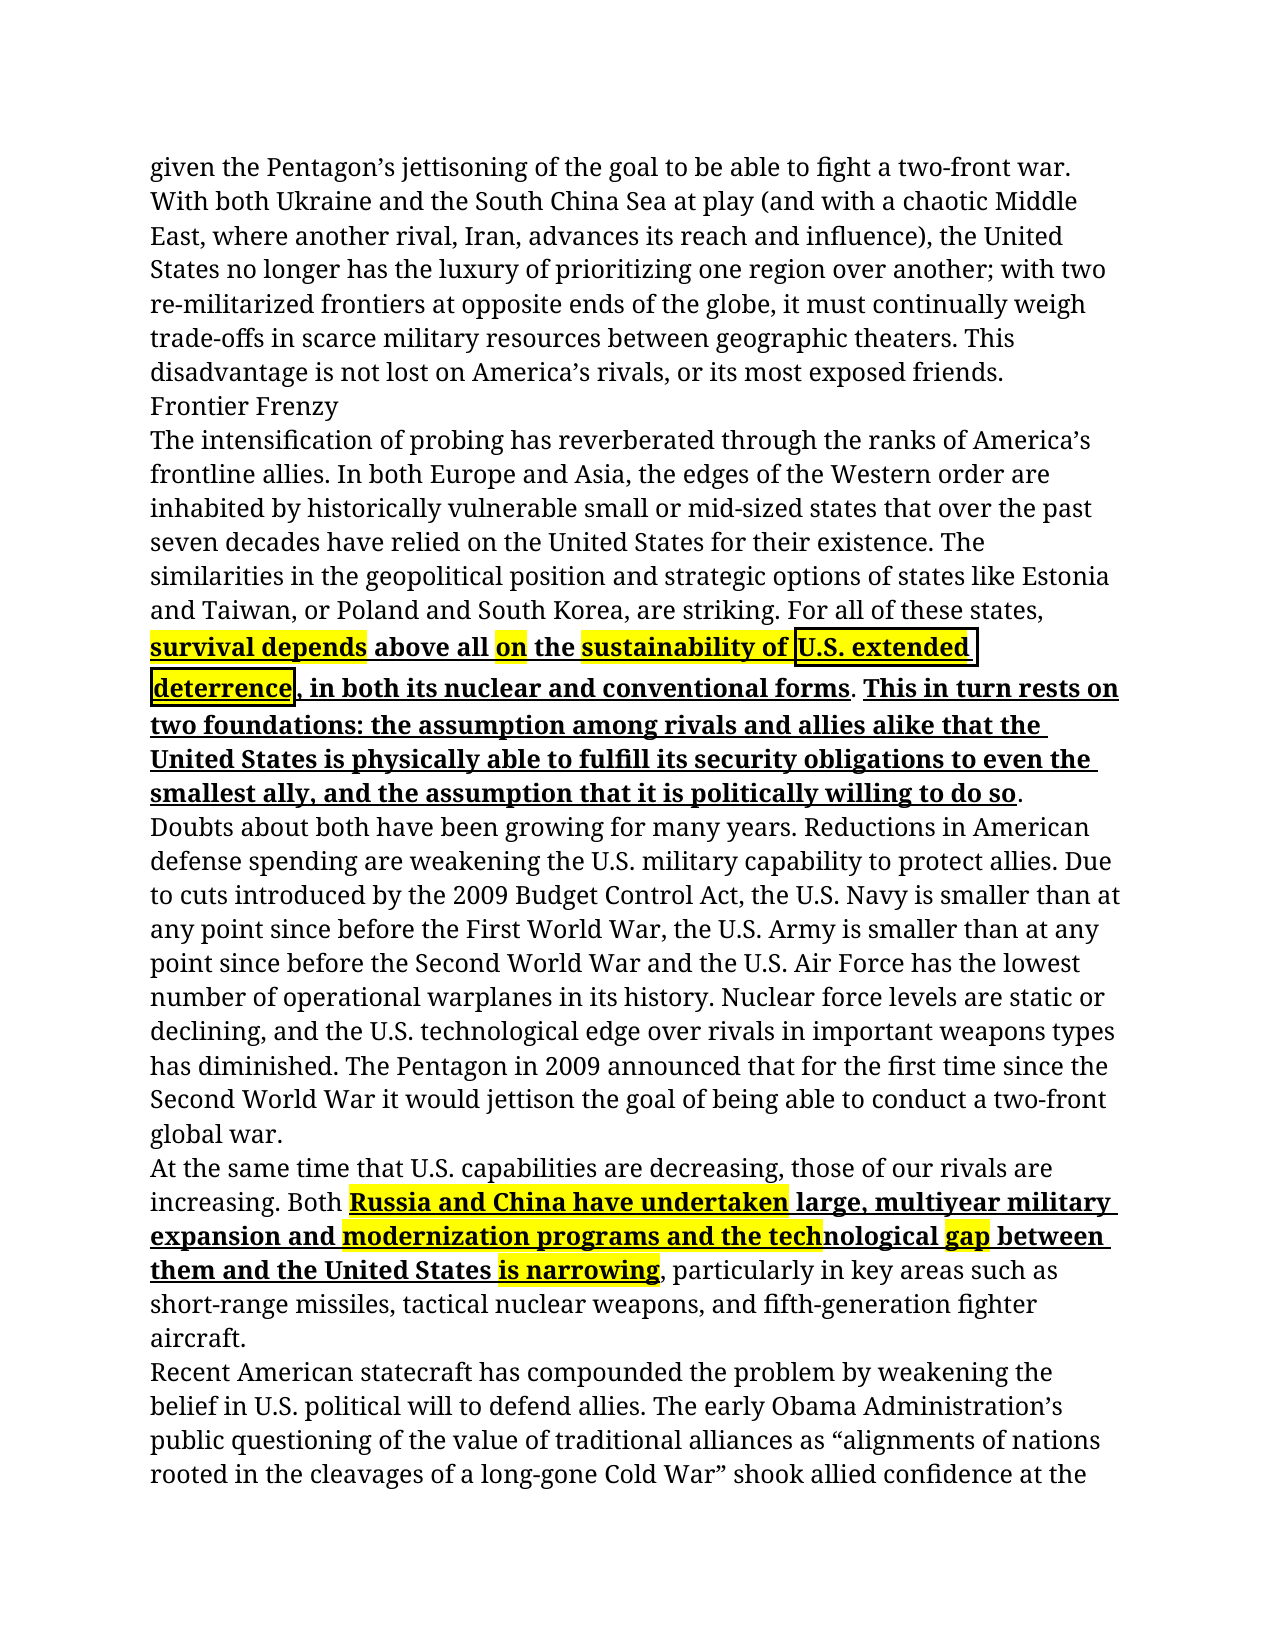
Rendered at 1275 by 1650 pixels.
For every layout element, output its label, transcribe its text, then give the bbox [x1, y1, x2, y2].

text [150, 150, 1125, 388]
text Frontier Frenzy [150, 388, 1125, 422]
text Doubts about both have been growing for many years. Reductions in American defense spending are weakening the U.S. military capability to protect allies. Due to cuts introduced by the 2009 Budget Control Act, the U.S. Navy is smaller than at any point since before the First World War, the U.S. Army is smaller than at any point since before the Second World War and the U.S. Air Force has the lowest number of operational warplanes in its history. Nuclear force levels are static or declining, and the U.S. technological edge over rivals in important weapons types has diminished. The Pentagon in 2009 announced that for the first time since the Second World War it would jettison the goal of being able to conduct a two-front global war. [150, 810, 1125, 1150]
text At the same time that U.S. capabilities are decreasing, those of our rivals are increasing. Both Russia and China have undertaken large, multiyear military expansion and modernization programs and the technological gap between them and the United States is narrowing, particularly in key areas such as short-range missiles, tactical nuclear weapons, and fifth-generation fighter aircraft. [150, 1150, 1125, 1355]
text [150, 1355, 1125, 1491]
text The intensification of probing has reverberated through the ranks of America’s frontline allies. In both Europe and Asia, the edges of the Western order are inhabited by historically vulnerable small or mid-sized states that over the past seven decades have relied on the United States for their existence. The similarities in the geopolitical position and strategic options of states like Estonia and Taiwan, or Poland and South Korea, are striking. For all of these states, survival depends above all on the sustainability of U.S. extended deterrence, in both its nuclear and conventional forms. This in turn rests on two foundations: the assumption among rivals and allies alike that the United States is physically able to fulfill its security obligations to even the smallest ally, and the assumption that it is politically willing to do so. [150, 422, 1125, 810]
